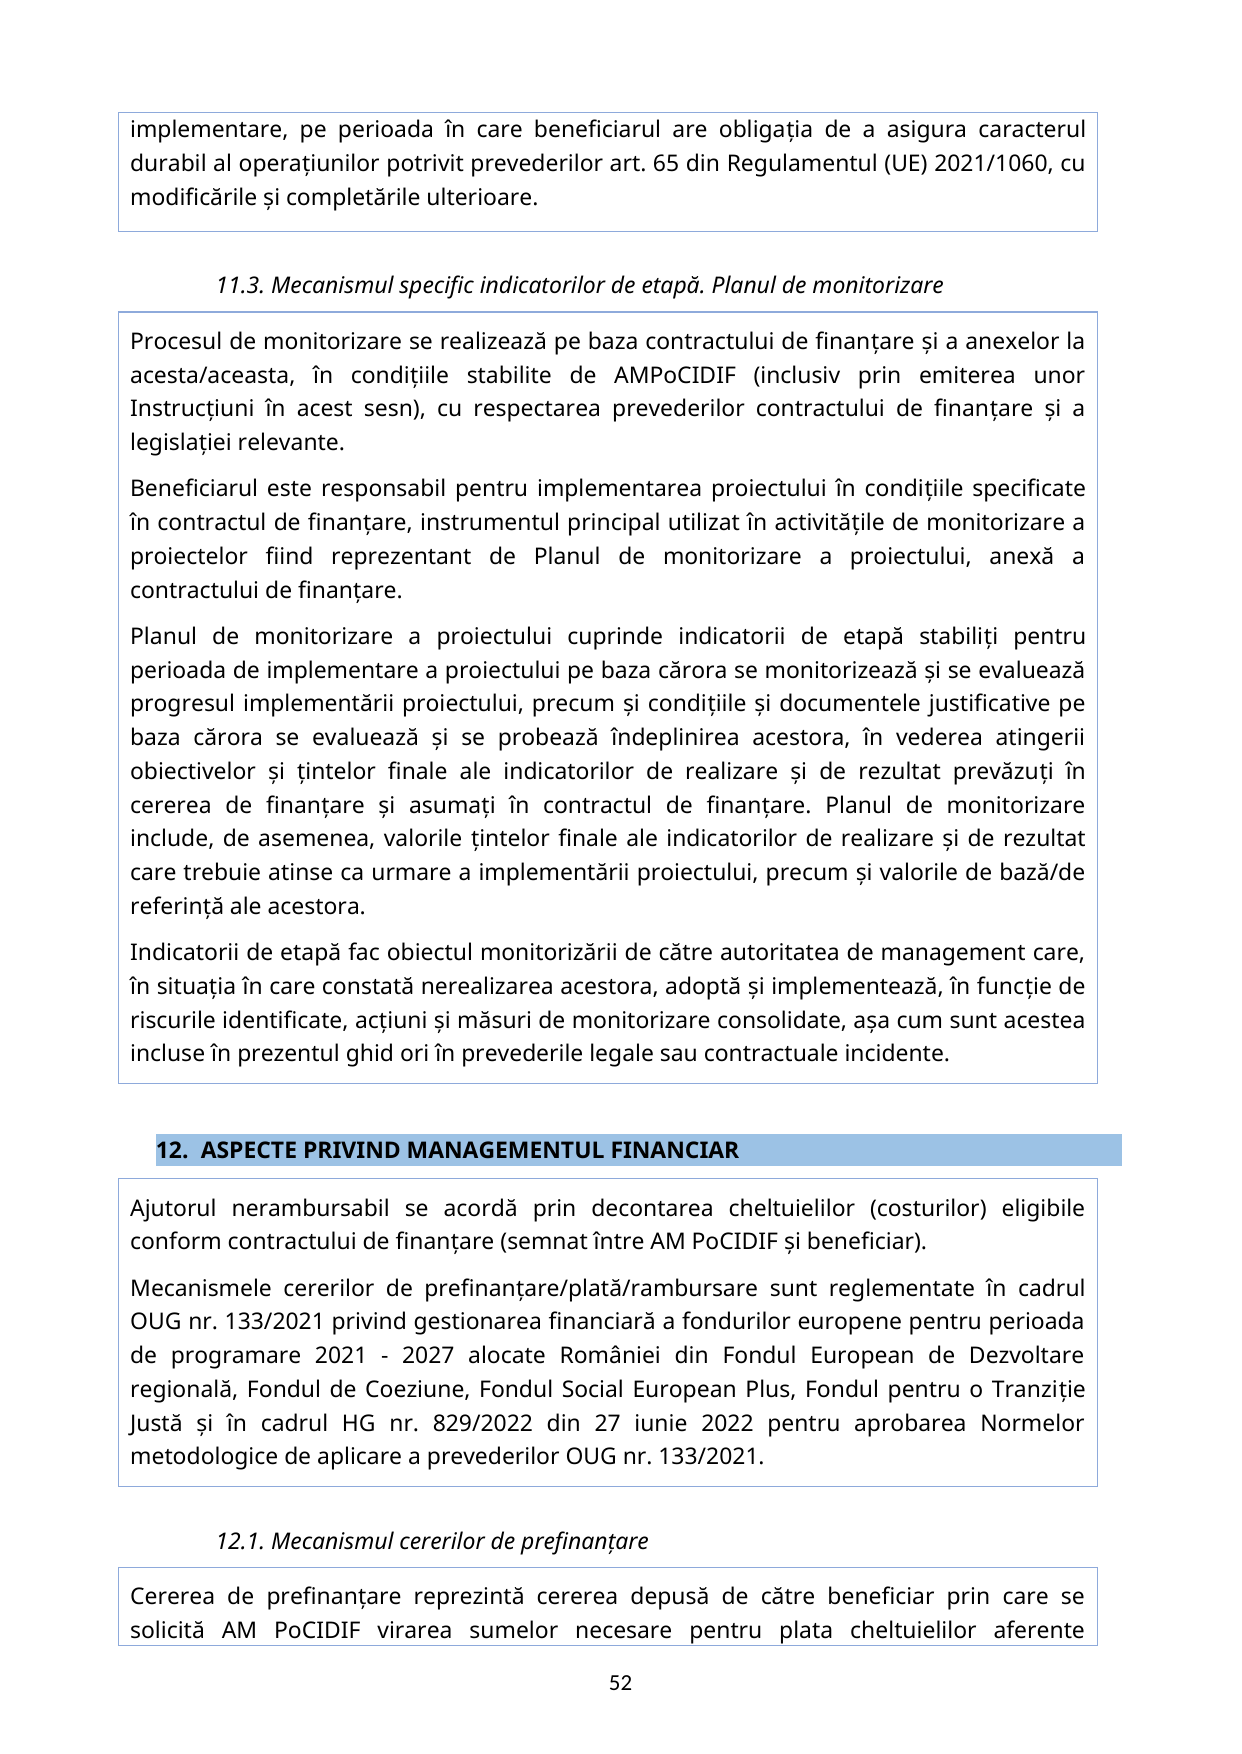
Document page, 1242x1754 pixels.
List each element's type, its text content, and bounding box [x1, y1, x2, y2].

subtitle ASPECTE PRIVIND MANAGEMENTUL FINANCIAR [156, 1134, 1122, 1166]
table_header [119, 1568, 1097, 1645]
table_header Procesul de monitorizare se realizează pe baza contractului de finanțare și a anexelor la acesta/aceasta, în condițiile stabilite de AMPoCIDIF (inclusiv prin emiterea unor Instrucțiuni în acest sesn), cu respectarea prevederilor contractului de finanțare și a legislației relevante. Beneficiarul este responsabil pentru implementarea proiectului în condițiile specificate în contractul de finanțare, instrumentul principal utilizat în activitățile de monitorizare a proiectelor fiind reprezentant de Planul de monitorizare a proiectului, anexă a contractului de finanțare. Planul de monitorizare a proiectului cuprinde indicatorii de etapă stabiliți pentru perioada de implementare a proiectului pe baza cărora se monitorizează și se evaluează progresul implementării proiectului, precum și condițiile și documentele justificative pe baza cărora se evaluează și se probează îndeplinirea acestora, în vederea atingerii obiectivelor și țintelor finale ale indicatorilor de realizare și de rezultat prevăzuți în cererea de finanțare și asumați în contractul de finanțare. Planul de monitorizare include, de asemenea, valorile țintelor finale ale indicatorilor de realizare și de rezultat care trebuie atinse ca urmare a implementării proiectului, precum și valorile de bază/de referință ale acestora. Indicatorii de etapă fac obiectul monitorizării de către autoritatea de management care, în situația în care constată nerealizarea acestora, adoptă și implementează, în funcție de riscurile identificate, acțiuni și măsuri de monitorizare consolidate, așa cum sunt acestea incluse în prezentul ghid ori în prevederile legale sau contractuale incidente. [119, 313, 1097, 1083]
subtitle 11.3. Mecanismul specific indicatorilor de etapă. Planul de monitorizare [215, 269, 1122, 301]
subtitle 12.1. Mecanismul cererilor de prefinanțare [215, 1525, 1122, 1556]
table_header Ajutorul nerambursabil se acordă prin decontarea cheltuielilor (costurilor) eligibile conform contractului de finanțare (semnat între AM PoCIDIF și beneficiar). Mecanismele cererilor de prefinanțare/plată/rambursare sunt reglementate în cadrul OUG nr. 133/2021 privind gestionarea financiară a fondurilor europene pentru perioada de programare 2021 - 2027 alocate României din Fondul European de Dezvoltare regională, Fondul de Coeziune, Fondul Social European Plus, Fondul pentru o Tranziție Justă și în cadrul HG nr. 829/2022 din 27 iunie 2022 pentru aprobarea Normelor metodologice de aplicare a prevederilor OUG nr. 133/2021. [119, 1179, 1097, 1486]
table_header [119, 113, 1097, 231]
